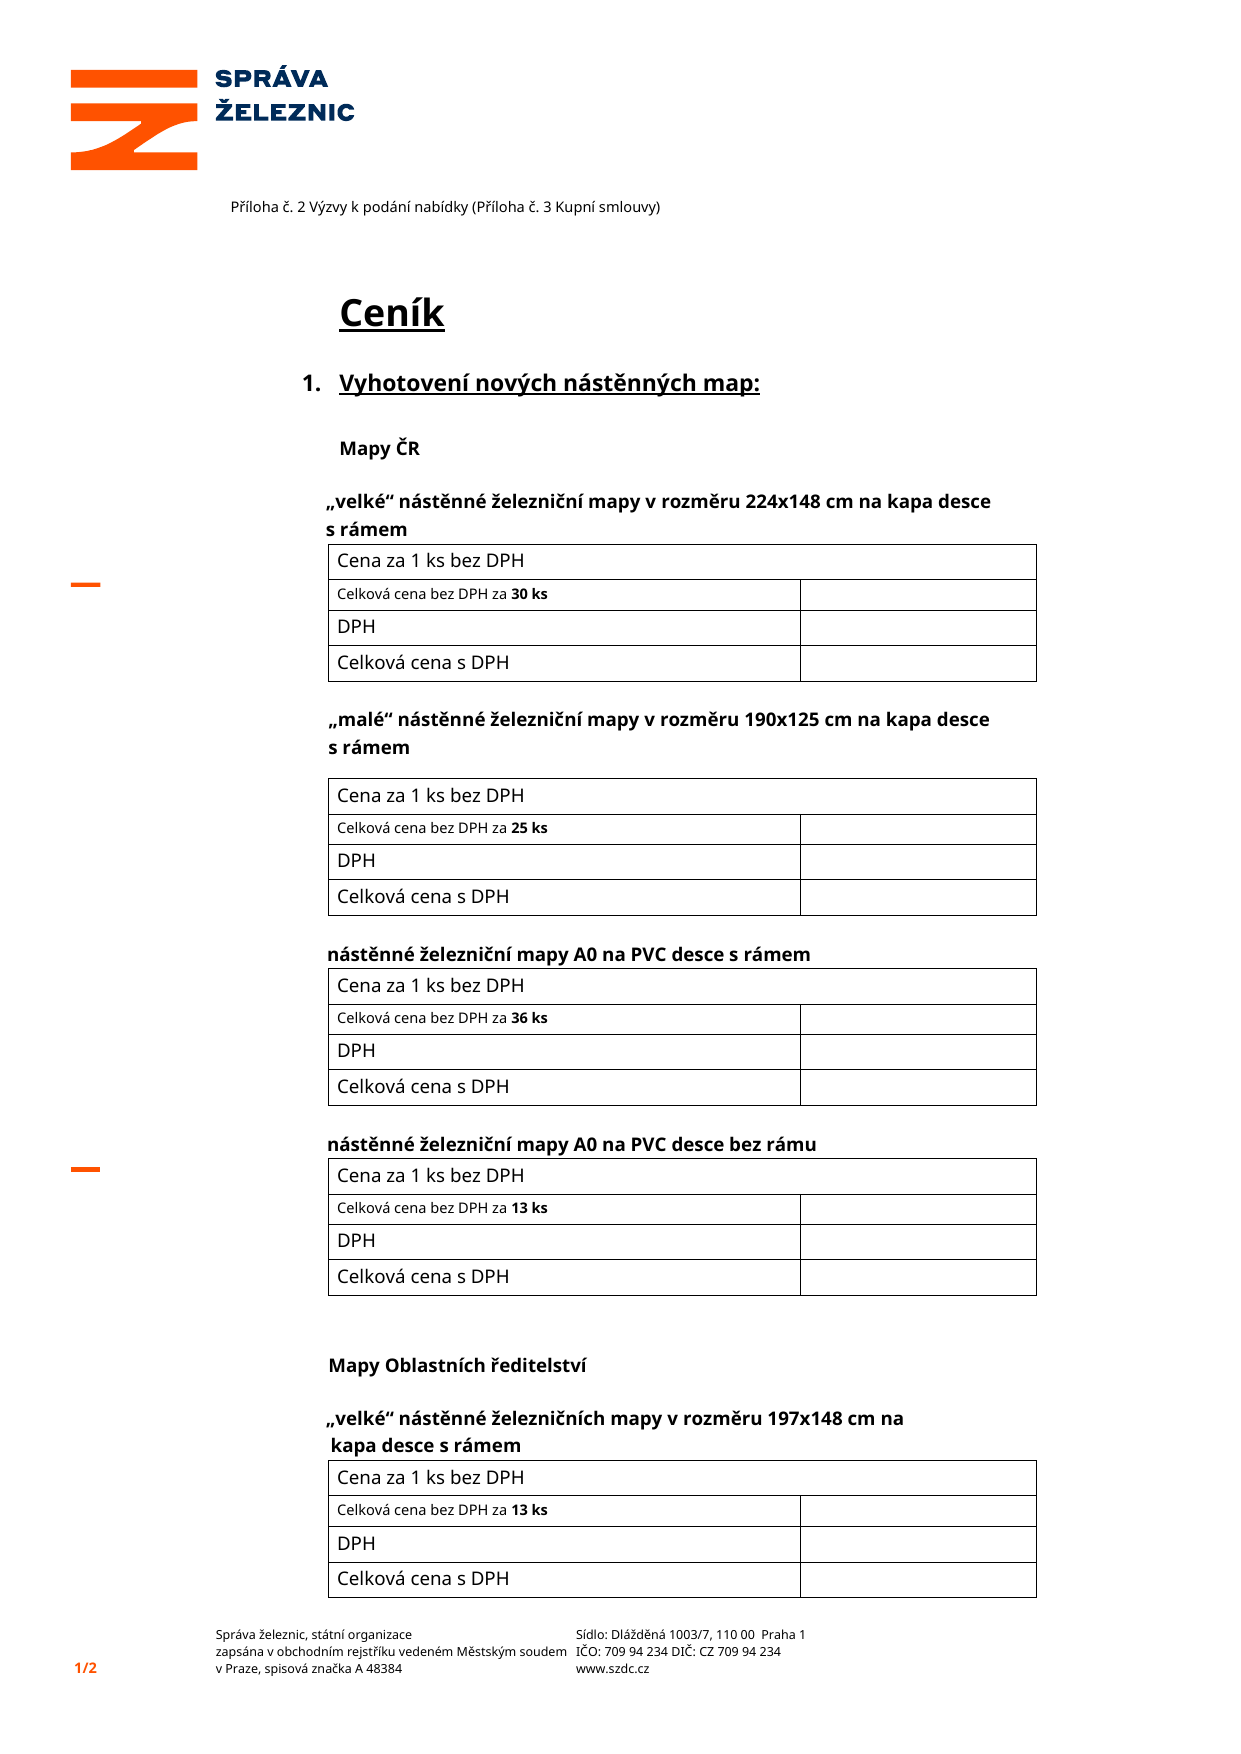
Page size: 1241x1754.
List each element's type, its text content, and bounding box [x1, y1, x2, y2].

table_cell [801, 1005, 1036, 1034]
table_cell Celková cena s DPH [329, 1260, 800, 1295]
table_header Cena za 1 ks bez DPH [329, 1461, 801, 1495]
table_header Cena za 1 ks bez DPH [329, 779, 801, 814]
list Mapy Oblastních ředitelství [328, 1352, 1122, 1377]
table_cell Celková cena s DPH [329, 880, 800, 915]
table_cell Celková cena bez DPH za 13 ks [329, 1496, 800, 1526]
table_cell Celková cena bez DPH za 30 ks [329, 580, 800, 609]
text Ceník [265, 286, 1122, 337]
table_cell [801, 580, 1036, 609]
text „velké“ nástěnné železniční mapy v rozměru 224x148 cm na kapa desce s rámem [326, 489, 1122, 542]
table_cell [801, 1195, 1036, 1224]
table_cell [801, 1070, 1036, 1105]
table_cell Celková cena bez DPH za 36 ks [329, 1005, 800, 1034]
table_cell [801, 880, 1036, 915]
table_header [801, 545, 1036, 579]
table_cell Celková cena s DPH [329, 646, 800, 681]
table_cell [801, 1563, 1036, 1597]
table_cell [801, 1225, 1036, 1259]
table_header [801, 1159, 1036, 1194]
table_cell DPH [329, 1225, 800, 1259]
table_cell [801, 1035, 1036, 1069]
table_cell [801, 1496, 1036, 1526]
list Mapy ČR [339, 436, 1122, 461]
table_cell DPH [329, 1035, 800, 1069]
table_header [801, 969, 1036, 1004]
table_header [801, 779, 1036, 814]
table_cell [801, 815, 1036, 844]
table_cell DPH [329, 845, 800, 879]
text nástěnné železniční mapy A0 na PVC desce s rámem [327, 941, 1122, 966]
table_cell DPH [329, 611, 800, 645]
table_cell [801, 1260, 1036, 1295]
table_cell Celková cena bez DPH za 13 ks [329, 1195, 800, 1224]
table_cell Celková cena s DPH [329, 1563, 800, 1597]
table_header Cena za 1 ks bez DPH [329, 545, 801, 579]
list Vyhotovení nových nástěnných map: [302, 367, 1122, 398]
table_cell Celková cena bez DPH za 25 ks [329, 815, 800, 844]
text nástěnné železniční mapy A0 na PVC desce bez rámu [327, 1131, 1122, 1156]
table_header Cena za 1 ks bez DPH [329, 969, 801, 1004]
table_header Cena za 1 ks bez DPH [329, 1159, 801, 1194]
table_cell [801, 646, 1036, 681]
list „malé“ nástěnné železniční mapy v rozměru 190x125 cm na kapa desce s rámem [328, 707, 1122, 760]
table_cell [801, 1527, 1036, 1561]
table_cell DPH [329, 1527, 800, 1561]
table_header [801, 1461, 1036, 1495]
table_cell Celková cena s DPH [329, 1070, 800, 1105]
table_cell [801, 611, 1036, 645]
text „velké“ nástěnné železničních mapy v rozměru 197x148 cm na kapa desce s rámem [326, 1405, 1122, 1458]
table_cell [801, 845, 1036, 879]
